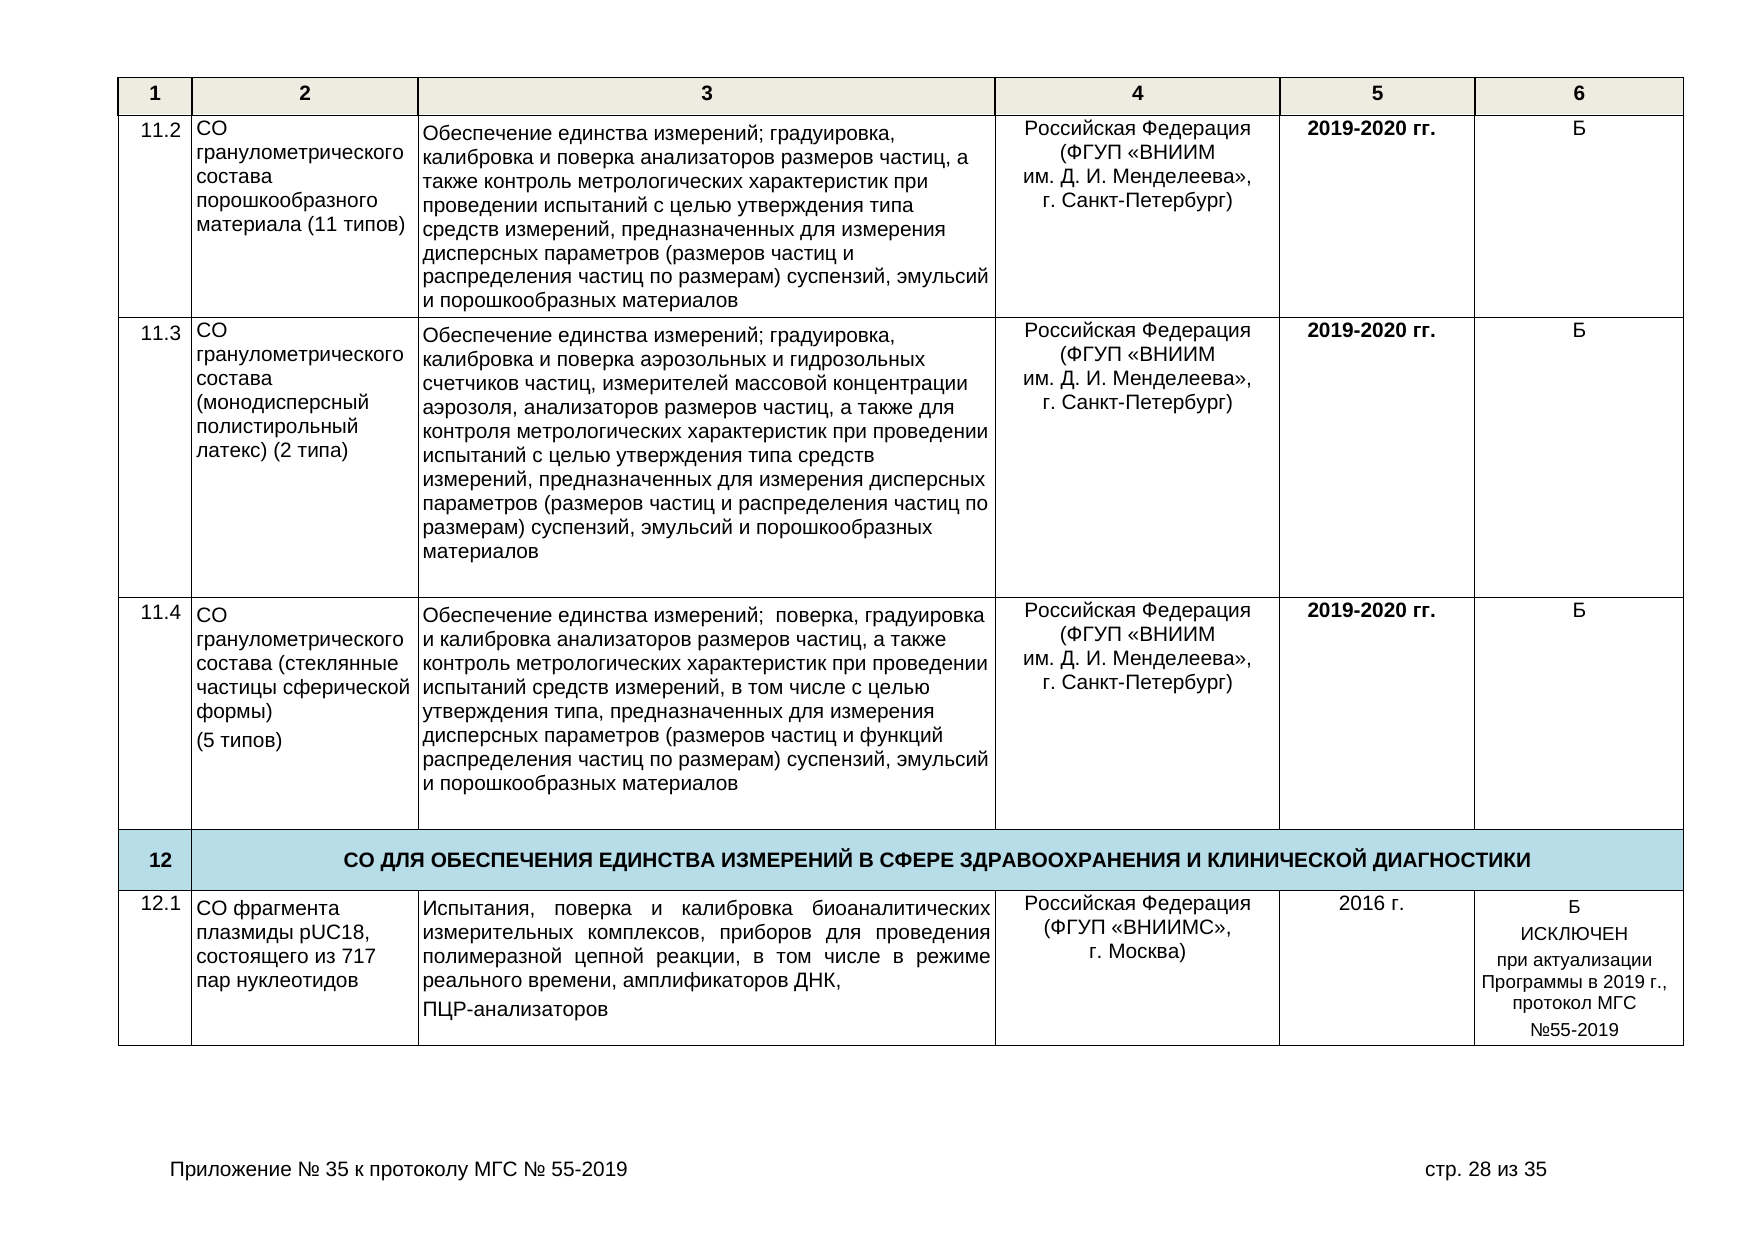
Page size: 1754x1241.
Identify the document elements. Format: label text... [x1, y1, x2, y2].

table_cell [1475, 891, 1683, 1045]
table_cell СО гранулометрического состава (стеклянные частицы сферической формы) (5 типов) [192, 598, 418, 828]
table_cell СО для обеспечения единства измерений в сфере здравоохранения и клинической диагностики [192, 830, 1683, 890]
table_header 3 [419, 78, 994, 114]
table_cell 11.2 [119, 116, 191, 317]
table_header 6 [1476, 78, 1683, 114]
table_cell Обеспечение единства измерений; градуировка, калибровка и поверка анализаторов размеров частиц, а также контроль метрологических характеристик при проведении испытаний с целью утверждения типа средств измерений, предназначенных для измерения дисперсных параметров (размеров частиц и распределения частиц по размерам) суспензий, эмульсий и порошкообразных материалов [419, 116, 995, 317]
table_cell СО гранулометрического состава порошкообразного материала (11 типов) [192, 116, 418, 317]
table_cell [419, 891, 995, 1045]
table_header 4 [996, 78, 1279, 114]
table_cell Обеспечение единства измерений; градуировка, калибровка и поверка аэрозольных и гидрозольных счетчиков частиц, измерителей массовой концентрации аэрозоля, анализаторов размеров частиц, а также для контроля метрологических характеристик при проведении испытаний с целью утверждения типа средств измерений, предназначенных для измерения дисперсных параметров (размеров частиц и распределения частиц по размерам) суспензий, эмульсий и порошкообразных материалов [419, 318, 995, 597]
table_cell 12 [119, 830, 191, 890]
table_cell Российская Федерация (ФГУП «ВНИИМ им. Д. И. Менделеева», г. Санкт-Петербург) [996, 598, 1279, 828]
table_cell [996, 891, 1279, 1045]
table_cell 2019-2020 гг. [1280, 598, 1474, 828]
table_cell 12.1 [119, 891, 191, 1045]
table_cell Б [1475, 116, 1683, 317]
table_cell Российская Федерация (ФГУП «ВНИИМ им. Д. И. Менделеева», г. Санкт-Петербург) [996, 116, 1279, 317]
table_cell 2019-2020 гг. [1280, 116, 1474, 317]
table_cell Обеспечение единства измерений; поверка, градуировка и калибровка анализаторов размеров частиц, а также контроль метрологических характеристик при проведении испытаний средств измерений, в том числе с целью утверждения типа, предназначенных для измерения дисперсных параметров (размеров частиц и функций распределения частиц по размерам) суспензий, эмульсий и порошкообразных материалов [419, 598, 995, 828]
table_cell Российская Федерация (ФГУП «ВНИИМ им. Д. И. Менделеева», г. Санкт-Петербург) [996, 318, 1279, 597]
table_header 2 [193, 78, 417, 114]
table_cell 2016 г. [1280, 891, 1474, 1045]
table_header 5 [1281, 78, 1474, 114]
table_cell Б [1475, 318, 1683, 597]
table_cell Б [1475, 598, 1683, 828]
table_cell 11.4 [119, 598, 191, 828]
table_cell 11.3 [119, 318, 191, 597]
table_cell СО фрагмента плазмиды рUC18, состоящего из 717 пар нуклеотидов [192, 891, 418, 1045]
table_cell 2019-2020 гг. [1280, 318, 1474, 597]
table_header 1 [119, 78, 191, 114]
table_cell СО гранулометрического состава (монодисперсный полистирольный латекс) (2 типа) [192, 318, 418, 597]
